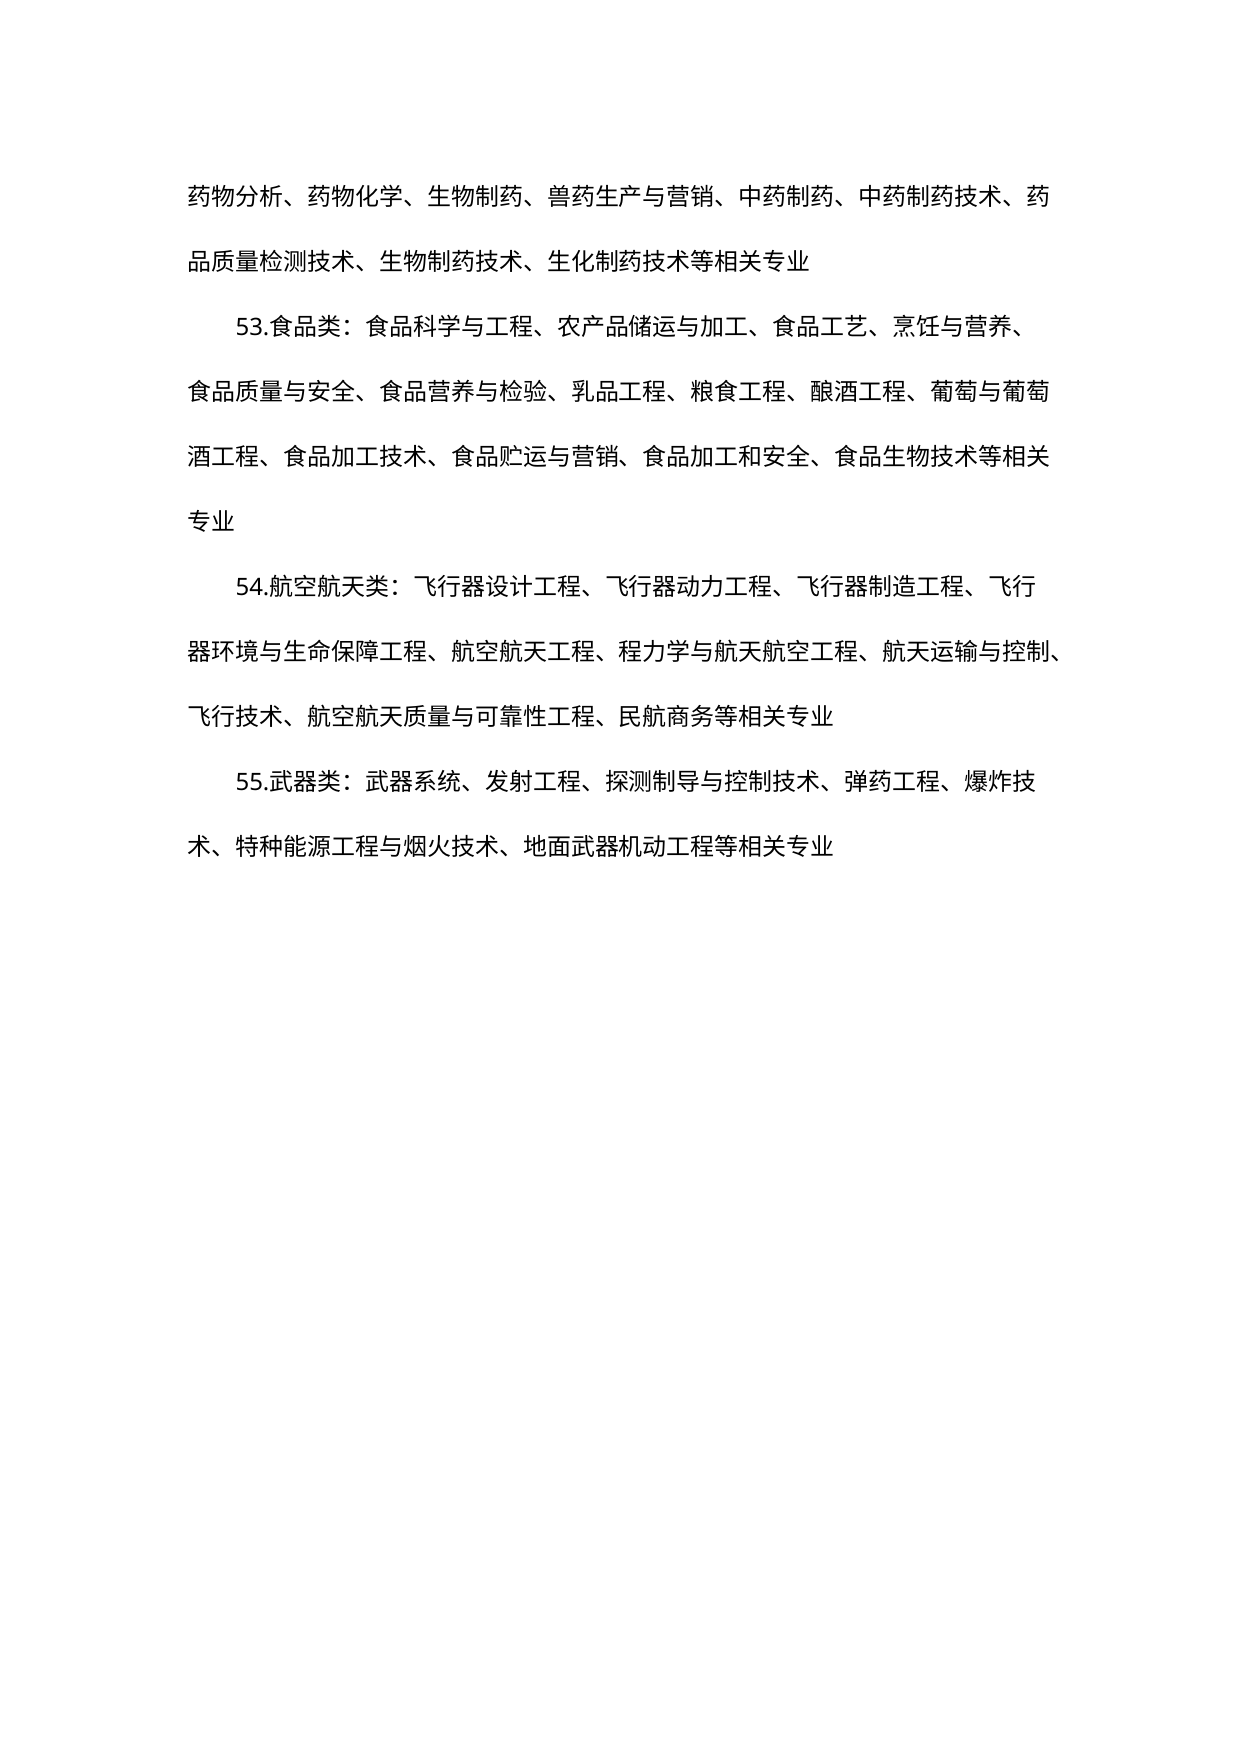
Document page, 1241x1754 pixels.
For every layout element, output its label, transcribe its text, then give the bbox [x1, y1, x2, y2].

text 55.武器类：武器系统、发射工程、探测制导与控制技术、弹药工程、爆炸技术、特种能源工程与烟火技术、地面武器机动工程等相关专业 [187, 747, 1053, 877]
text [187, 162, 1053, 292]
text 53.食品类：食品科学与工程、农产品储运与加工、食品工艺、烹饪与营养、食品质量与安全、食品营养与检验、乳品工程、粮食工程、酿酒工程、葡萄与葡萄酒工程、食品加工技术、食品贮运与营销、食品加工和安全、食品生物技术等相关专业 [187, 292, 1053, 552]
text 54.航空航天类：飞行器设计工程、飞行器动力工程、飞行器制造工程、飞行器环境与生命保障工程、航空航天工程、程力学与航天航空工程、航天运输与控制、飞行技术、航空航天质量与可靠性工程、民航商务等相关专业 [187, 552, 1053, 747]
